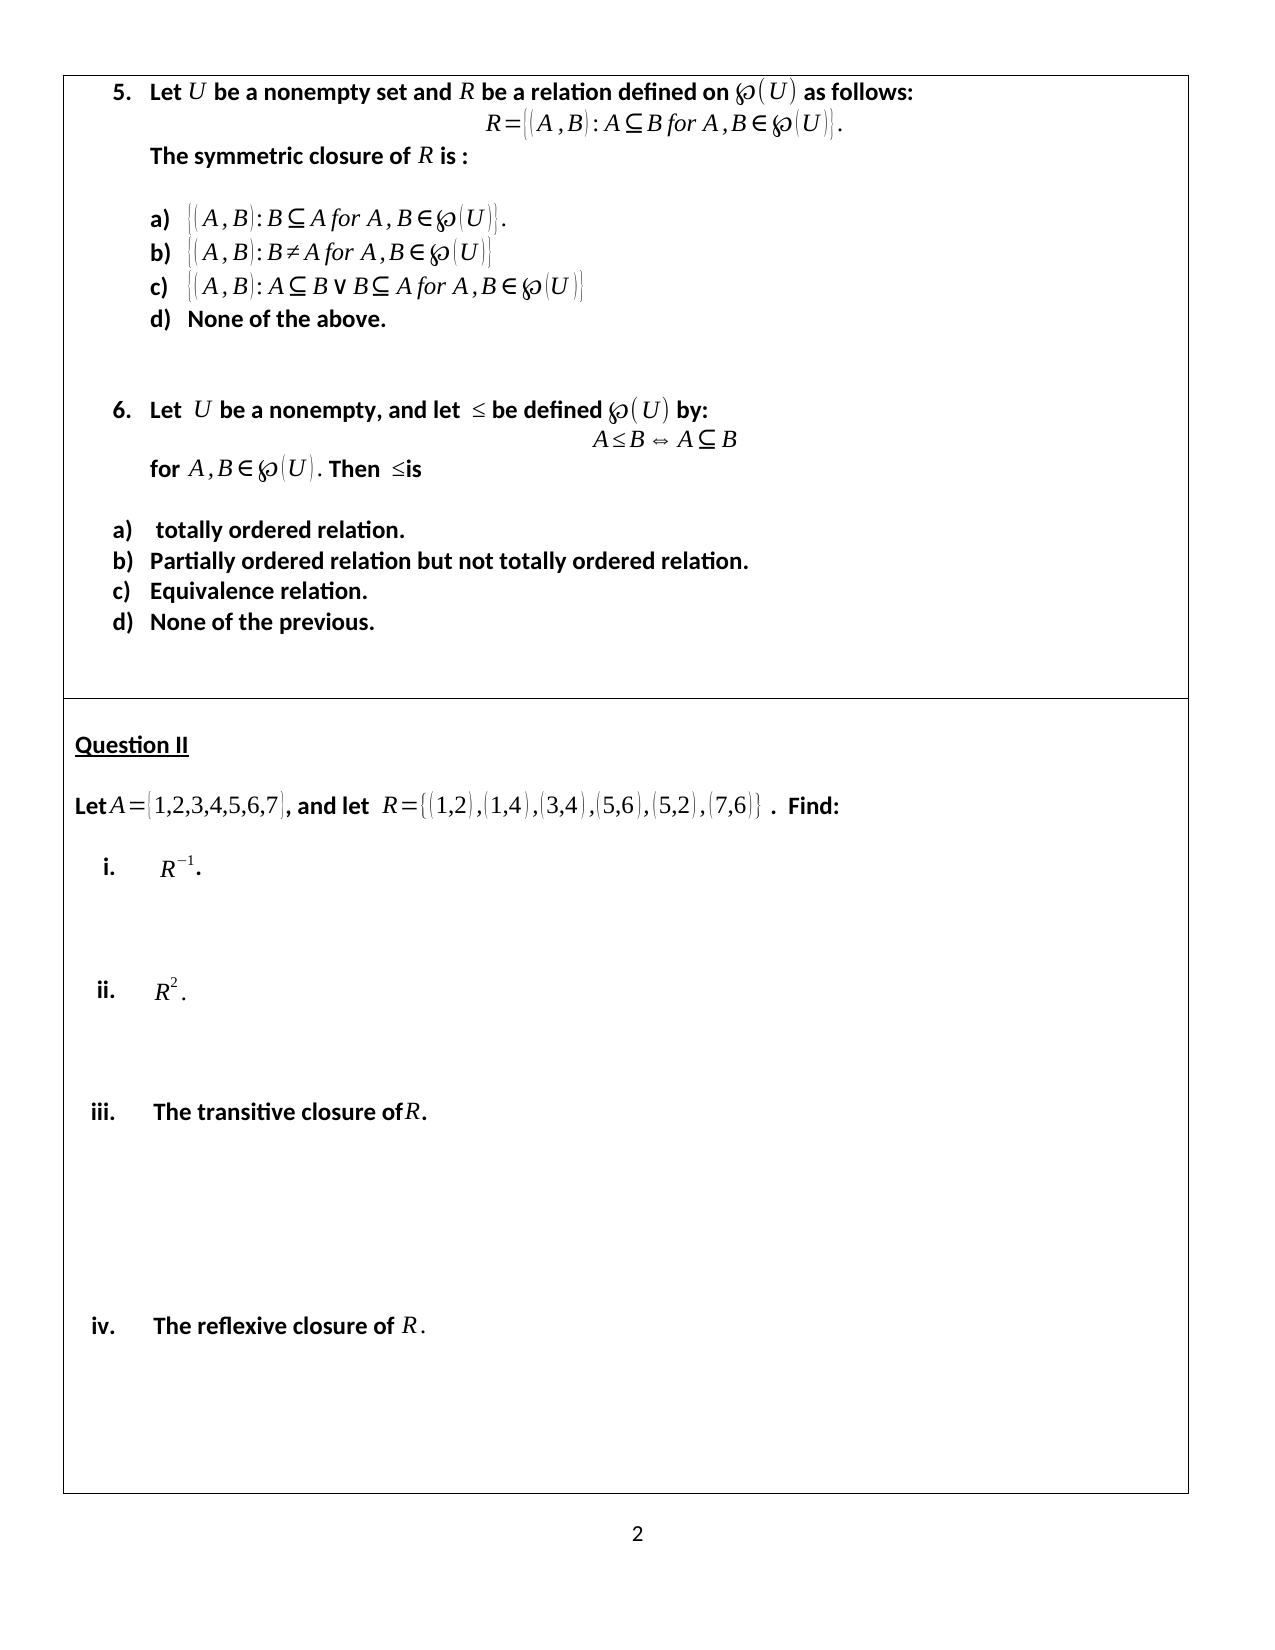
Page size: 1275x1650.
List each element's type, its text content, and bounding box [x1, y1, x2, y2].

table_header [64, 76, 1188, 697]
table_cell Question II Let, and let . Find: . The transitive closure of. The reflexive closure of [64, 699, 1188, 1493]
